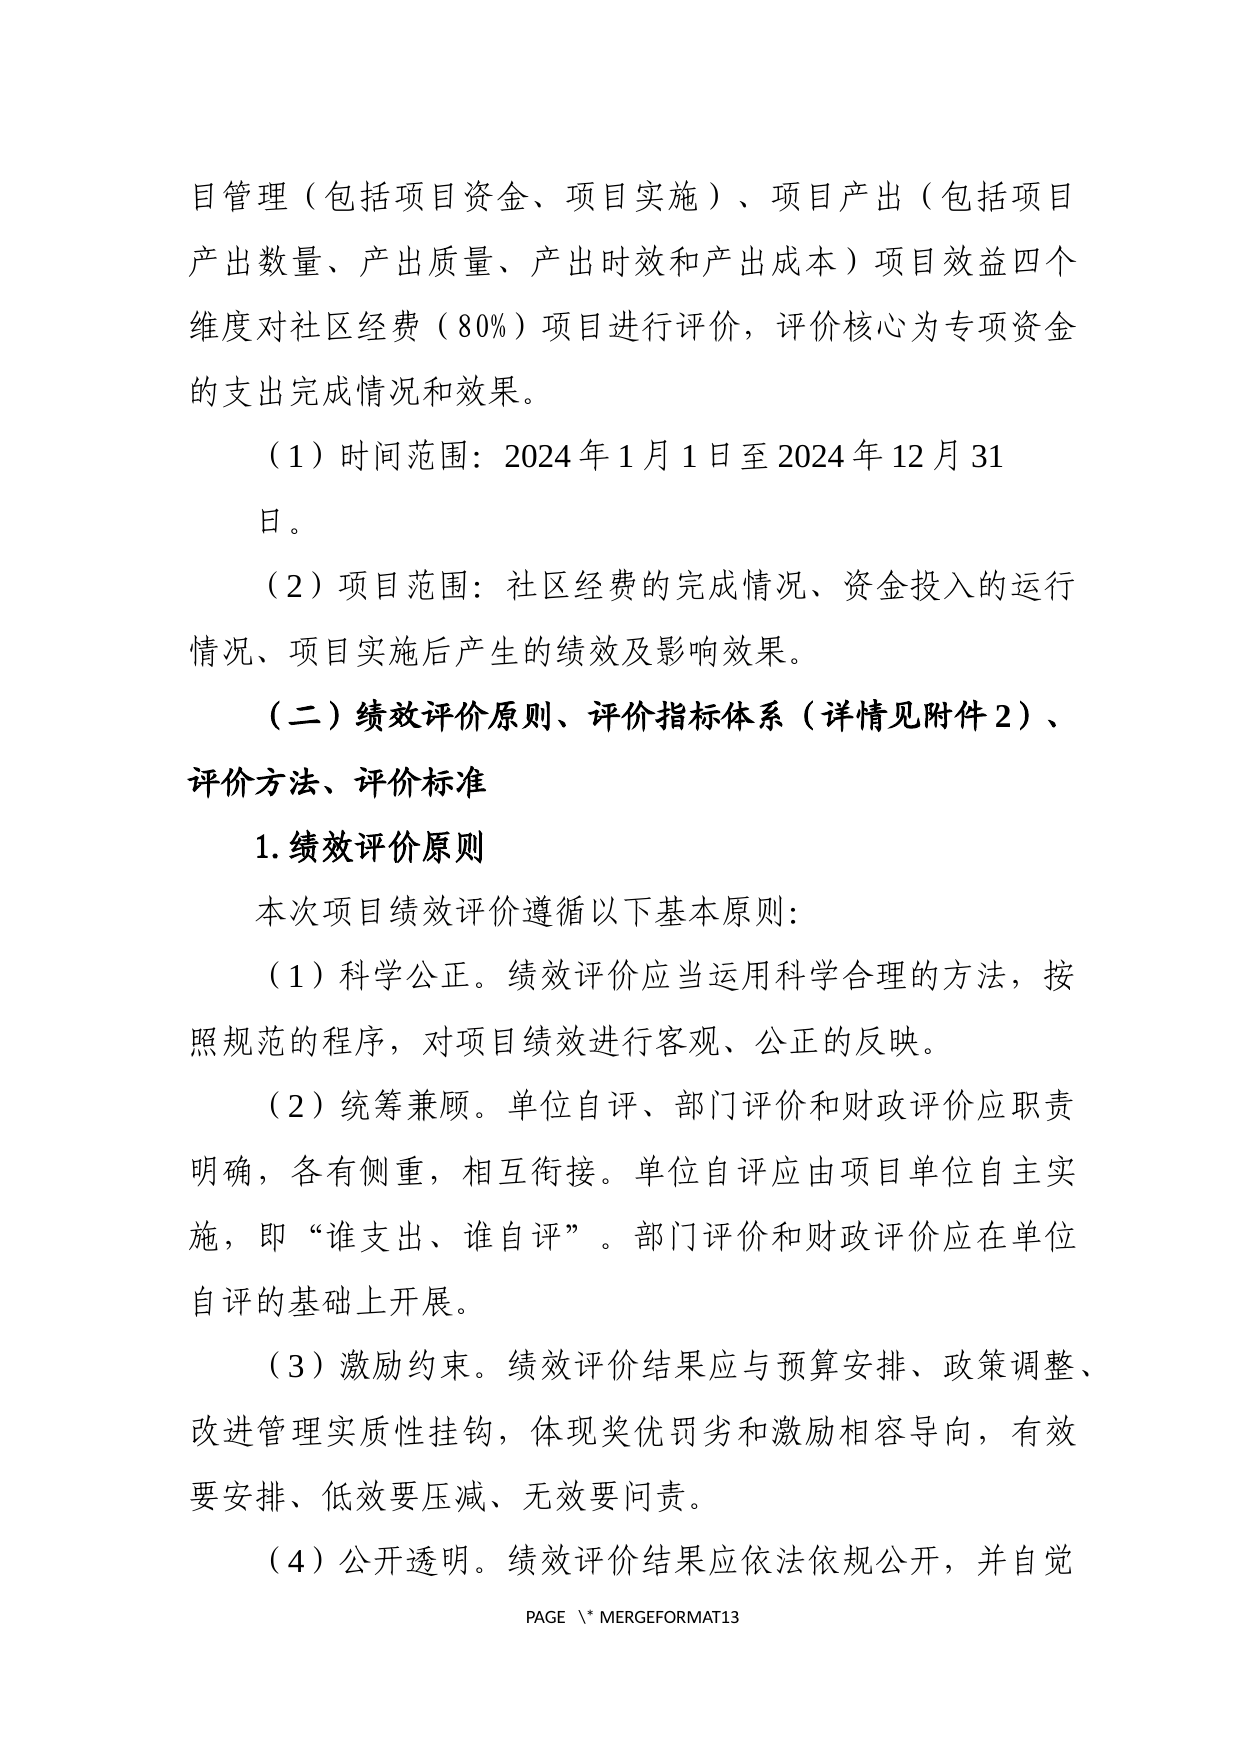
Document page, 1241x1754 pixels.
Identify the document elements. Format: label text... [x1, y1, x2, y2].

text 日。 [187, 487, 1078, 552]
text （2）项目范围：社区经费的完成情况、资金投入的运行情况、项目实施后产生的绩效及影响效果。 [187, 552, 1078, 682]
text （3）激励约束。绩效评价结果应与预算安排、政策调整、改进管理实质性挂钩，体现奖优罚劣和激励相容导向，有效要安排、低效要压减、无效要问责。 [187, 1332, 1078, 1527]
text （2）统筹兼顾。单位自评、部门评价和财政评价应职责明确，各有侧重，相互衔接。单位自评应由项目单位自主实施，即“谁支出、谁自评”。部门评价和财政评价应在单位自评的基础上开展。 [187, 1072, 1078, 1332]
text （1）科学公正。绩效评价应当运用科学合理的方法，按照规范的程序，对项目绩效进行客观、公正的反映。 [187, 942, 1078, 1072]
text （1）时间范围：2024年1月1日至2024年12月31 [187, 422, 1078, 487]
text 本次项目绩效评价遵循以下基本原则： [187, 877, 1078, 942]
text （二）绩效评价原则、评价指标体系（详情见附件2）、评价方法、评价标准 [187, 682, 1078, 812]
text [187, 162, 1078, 422]
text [187, 1527, 1078, 1592]
text 1.绩效评价原则 [187, 812, 1078, 877]
